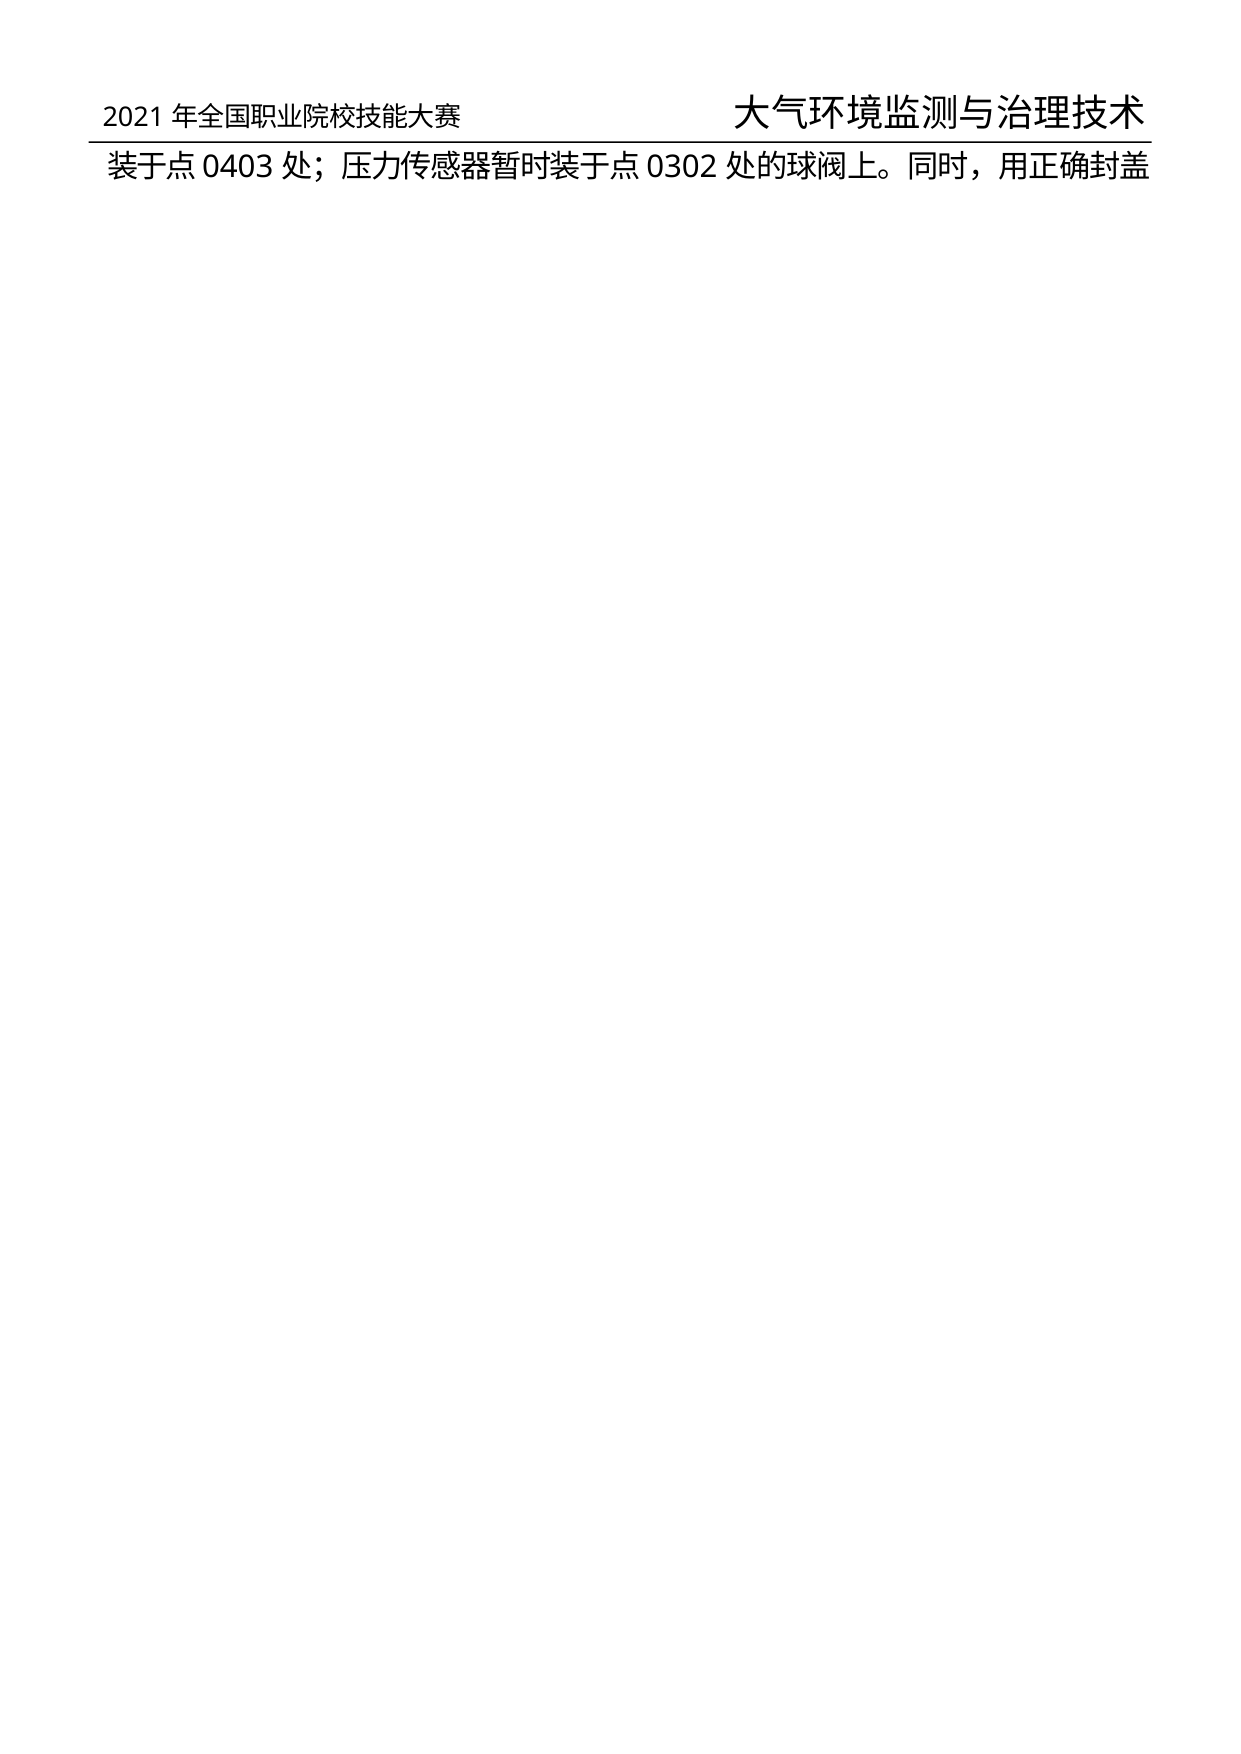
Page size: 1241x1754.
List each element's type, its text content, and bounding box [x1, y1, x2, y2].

text 装于点 0403 处；压力传感器暂时装于点 0302 处的球阀上。同时，用正确封盖 [39, 142, 1152, 187]
